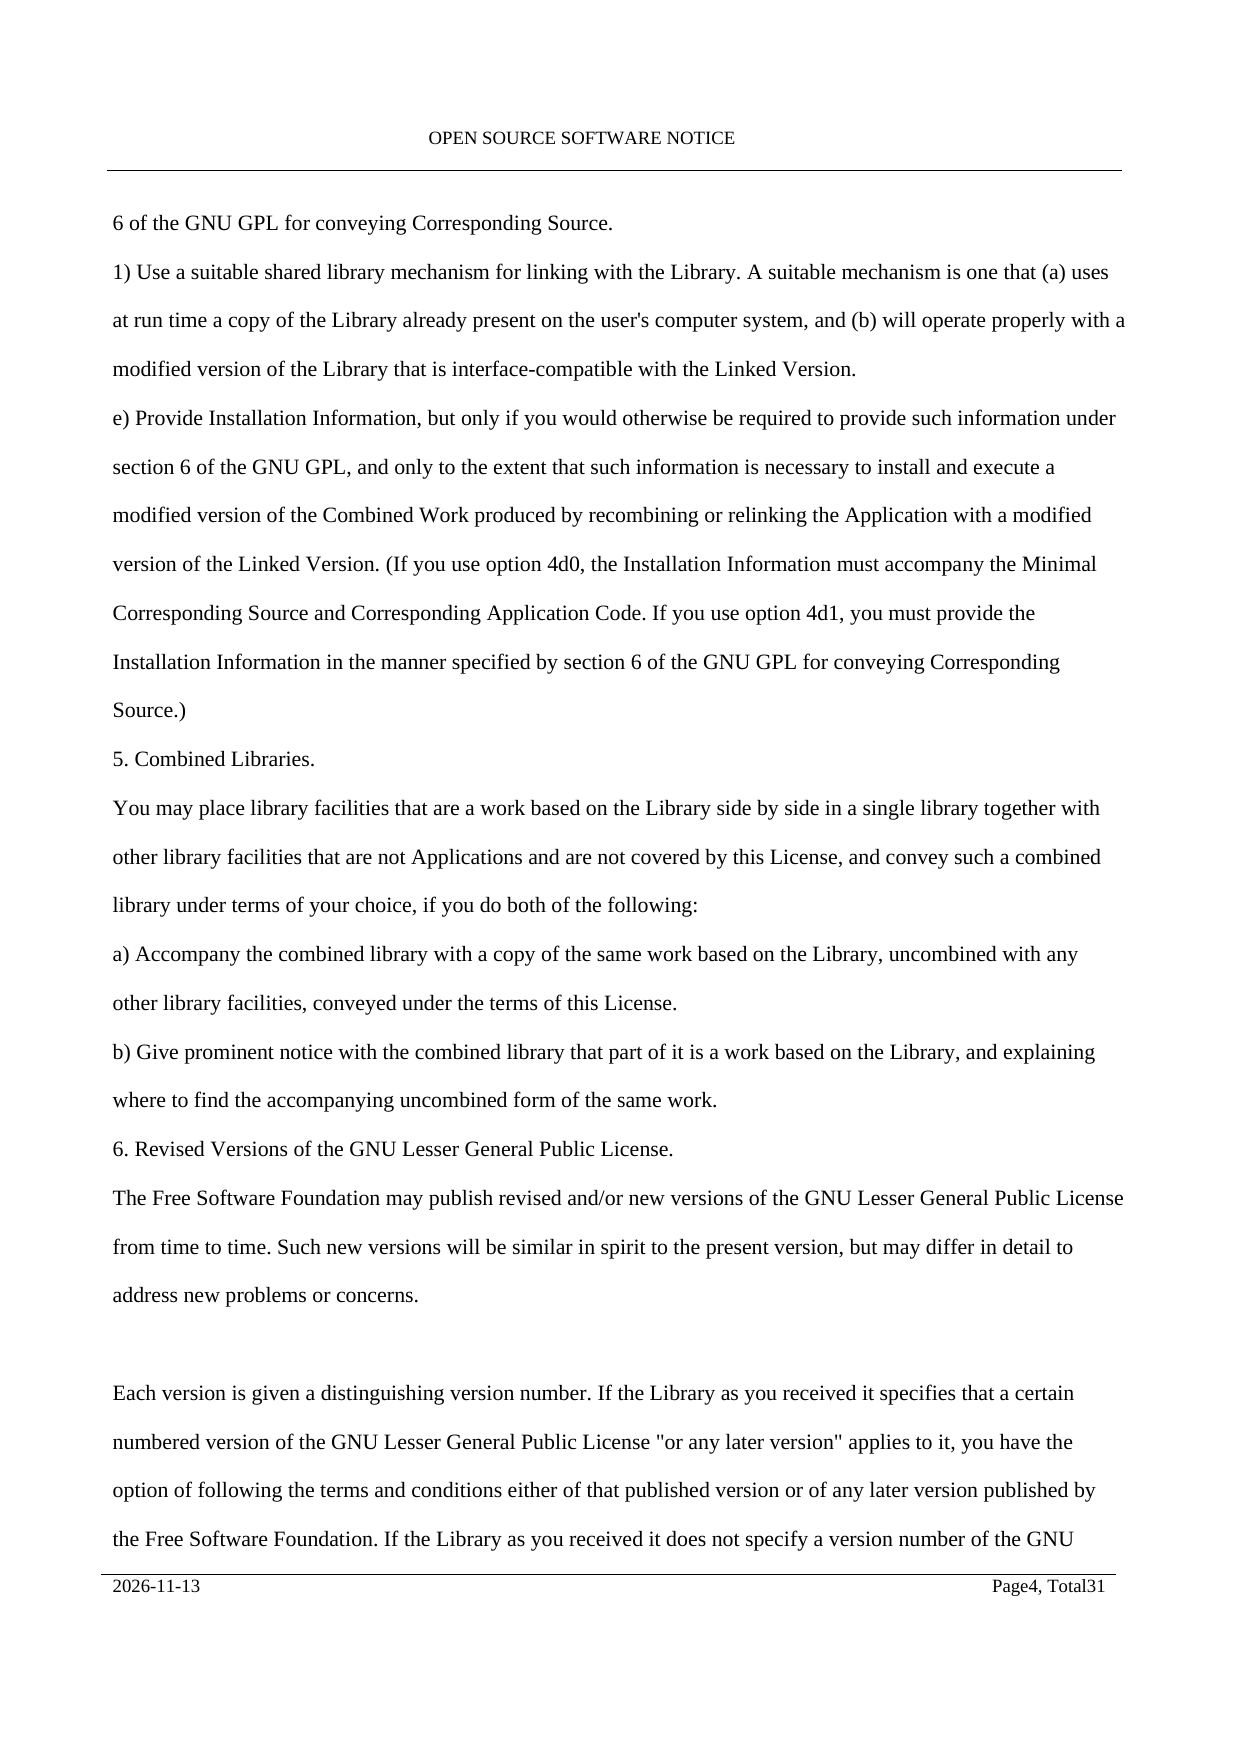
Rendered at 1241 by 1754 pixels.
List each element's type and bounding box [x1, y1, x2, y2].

text [112, 206, 1128, 1555]
